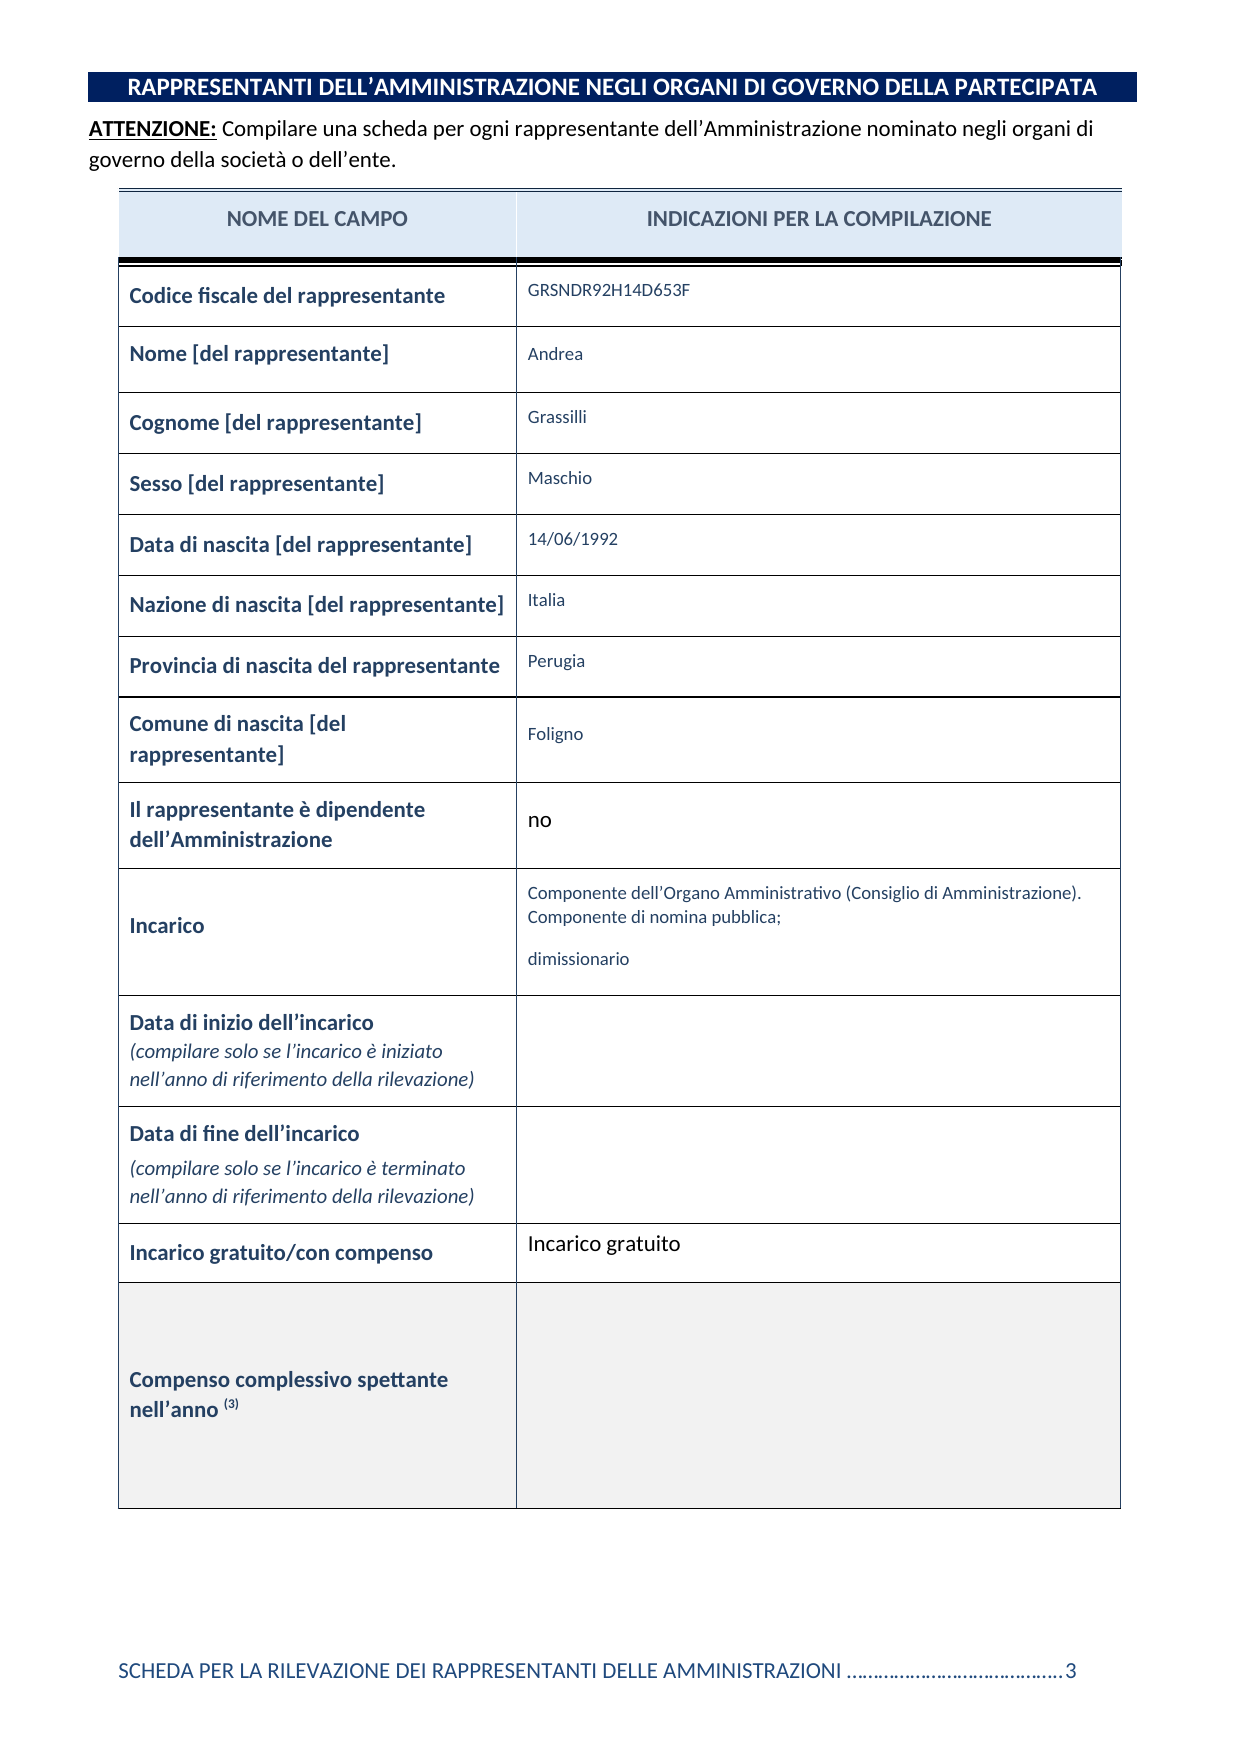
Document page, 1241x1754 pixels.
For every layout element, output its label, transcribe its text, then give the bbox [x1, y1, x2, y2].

table_cell Incarico gratuito/con compenso [119, 1224, 516, 1282]
table_cell Nazione di nascita [del rappresentante] [119, 576, 516, 636]
table_cell Italia [517, 576, 1120, 636]
table_cell [517, 1107, 1120, 1222]
text RAPPRESENTANTI DELL’AMMINISTRAZIONE NEGLI ORGANI DI GOVERNO DELLA PARTECIPATA [88, 72, 1137, 102]
table_cell Andrea [517, 327, 1120, 392]
table_cell Nome [del rappresentante] [119, 327, 516, 392]
table_cell Data di nascita [del rappresentante] [119, 515, 516, 575]
table_header INDICAZIONI PER LA COMPILAZIONE [517, 192, 1122, 257]
table_cell [517, 996, 1120, 1106]
table_cell Comune di nascita [del rappresentante] [119, 698, 516, 782]
table_cell Sesso [del rappresentante] [119, 454, 516, 514]
table_cell Maschio [517, 454, 1120, 514]
text ATTENZIONE: Compilare una scheda per ogni rappresentante dell’Amministrazione nominato negli organi di governo della società o dell’ente. [88, 114, 1122, 173]
table_cell Foligno [517, 698, 1120, 782]
table_cell [517, 1283, 1120, 1508]
table_cell Grassilli [517, 393, 1120, 453]
table_cell Data di inizio dell’incarico (compilare solo se l’incarico è iniziato nell’anno di riferimento della rilevazione) [119, 996, 516, 1106]
table_cell Compenso complessivo spettante nell’anno (3) [119, 1283, 516, 1508]
table_cell Perugia [517, 637, 1120, 696]
table_cell Il rappresentante è dipendente dell’Amministrazione [119, 783, 516, 868]
table_cell Componente dell’Organo Amministrativo (Consiglio di Amministrazione). Componente di nomina pubblica; dimissionario [517, 869, 1120, 995]
table_cell Codice fiscale del rappresentante [119, 267, 516, 326]
table_cell Provincia di nascita del rappresentante [119, 637, 516, 696]
table_cell 14/06/1992 [517, 515, 1120, 575]
table_cell GRSNDR92H14D653F [517, 267, 1120, 326]
table_header NOME DEL CAMPO [119, 192, 516, 257]
table_cell Data di fine dell’incarico (compilare solo se l’incarico è terminato nell’anno di riferimento della rilevazione) [119, 1107, 516, 1222]
table_cell Cognome [del rappresentante] [119, 393, 516, 453]
table_cell Incarico [119, 869, 516, 995]
